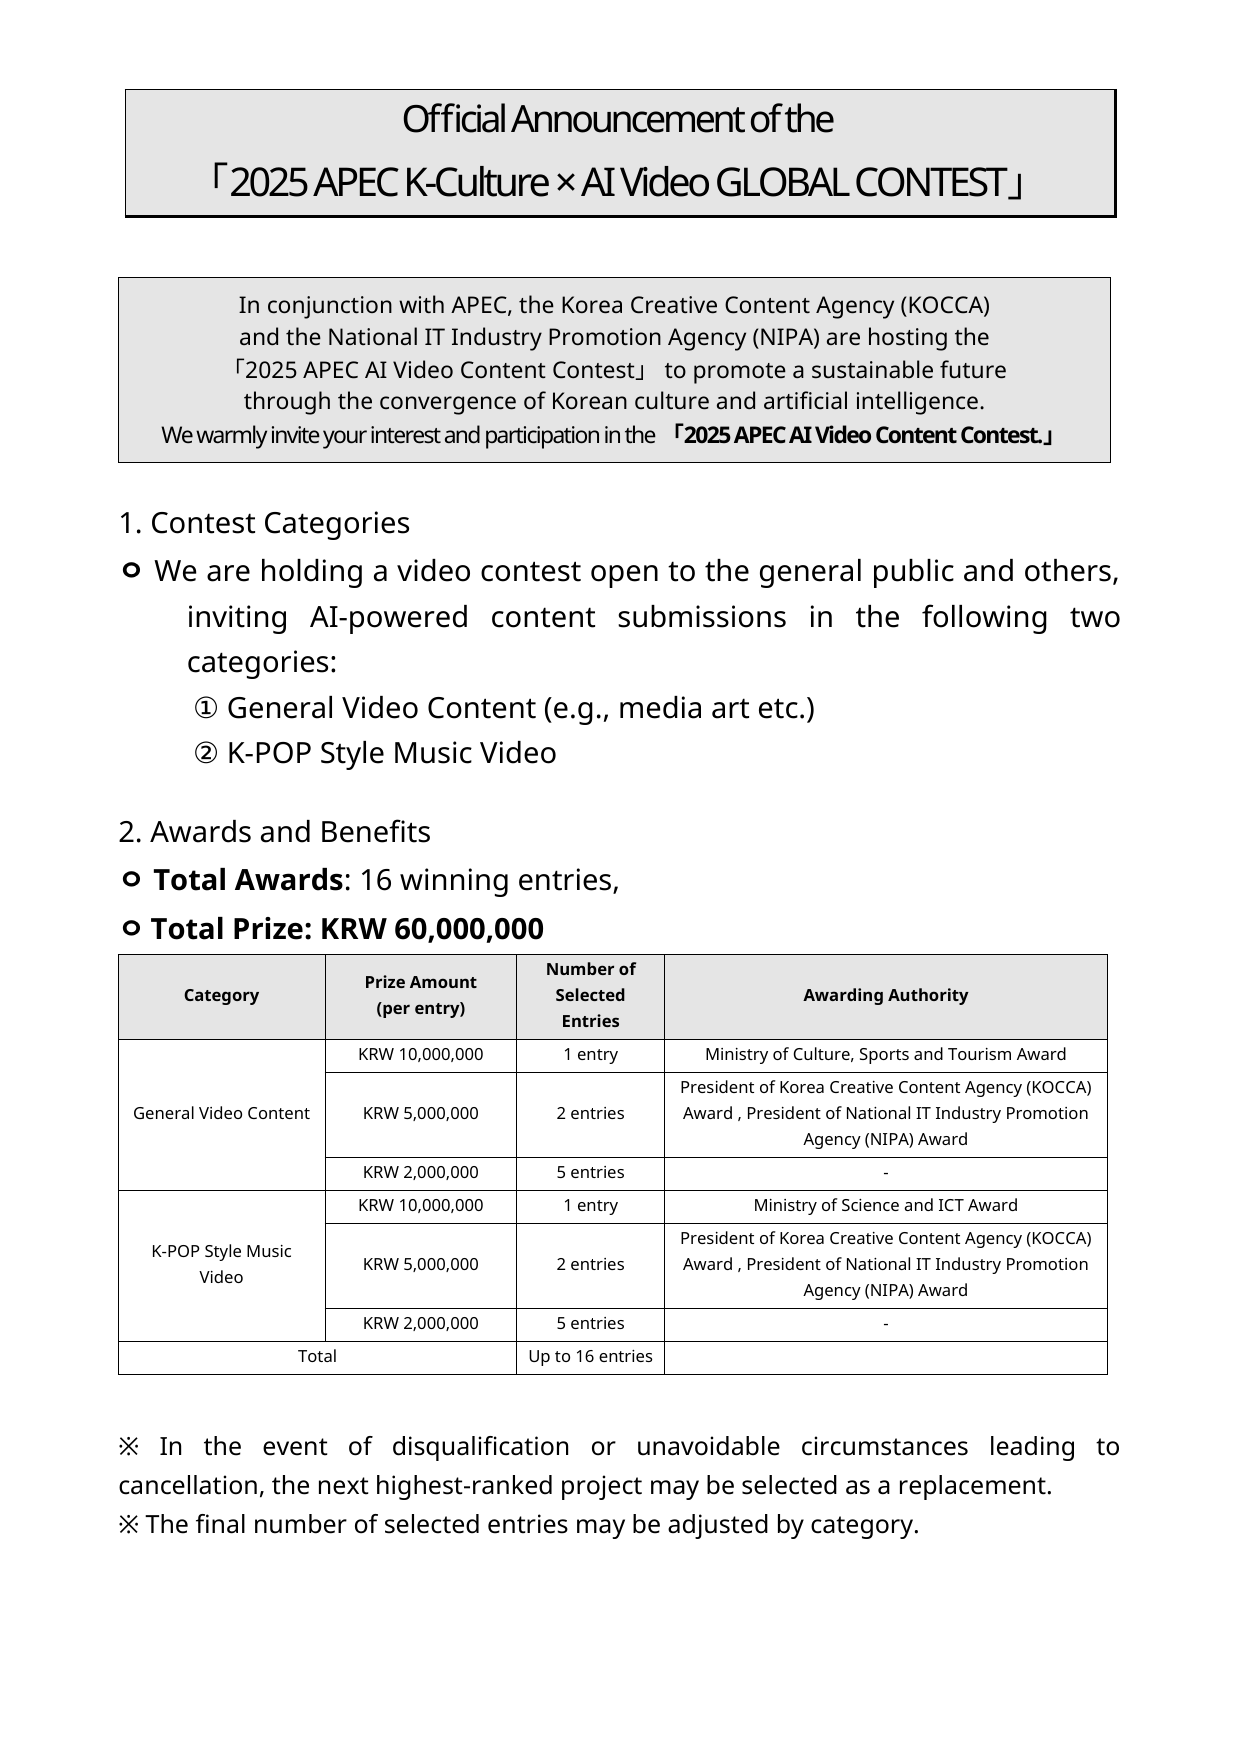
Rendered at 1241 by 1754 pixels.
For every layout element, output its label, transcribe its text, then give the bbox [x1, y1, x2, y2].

table_cell KRW 2,000,000 [326, 1158, 516, 1190]
text ② K-POP Style Music Video [193, 733, 1122, 772]
table_header Official Announcement of the 「2025 APEC K-Culture × AI Video GLOBAL CONTEST」 [126, 90, 1114, 215]
text ㅇ Total Prize: KRW 60,000,000 [118, 905, 1122, 948]
text ㅇ Total Awards: 16 winning entries, [118, 857, 1122, 899]
table_cell 1 entry [517, 1040, 664, 1072]
table_cell K-POP Style Music Video [119, 1191, 325, 1341]
table_cell 1 entry [517, 1191, 664, 1223]
text ※ The final number of selected entries may be adjusted by category. [118, 1507, 1122, 1541]
table_cell President of Korea Creative Content Agency (KOCCA) Award , President of National IT Industry Promotion Agency (NIPA) Award [665, 1224, 1107, 1308]
table_cell KRW 10,000,000 [326, 1040, 516, 1072]
table_cell KRW 5,000,000 [326, 1224, 516, 1308]
table_header Prize Amount (per entry) [326, 955, 516, 1039]
text 1. Contest Categories [118, 502, 1122, 542]
text ① General Video Content (e.g., media art etc.) [193, 687, 1122, 727]
table_cell Total [119, 1342, 516, 1374]
table_cell President of Korea Creative Content Agency (KOCCA) Award , President of National IT Industry Promotion Agency (NIPA) Award [665, 1073, 1107, 1157]
text ※ In the event of disqualification or unavoidable circumstances leading to cancellation, the next highest-ranked project may be selected as a replacement. [118, 1429, 1122, 1502]
table_header Number of Selected Entries [517, 955, 664, 1039]
table_cell General Video Content [119, 1040, 325, 1190]
table_cell 5 entries [517, 1158, 664, 1190]
table_cell KRW 2,000,000 [326, 1309, 516, 1341]
table_cell - [665, 1158, 1107, 1190]
table_cell Ministry of Culture, Sports and Tourism Award [665, 1040, 1107, 1072]
table_header Category [119, 955, 325, 1039]
table_cell 2 entries [517, 1073, 664, 1157]
text ㅇ We are holding a video contest open to the general public and others, inviting AI-powered content submissions in the following two categories: [118, 547, 1122, 681]
table_cell 2 entries [517, 1224, 664, 1308]
table_cell Up to 16 entries [517, 1342, 664, 1374]
table_cell KRW 10,000,000 [326, 1191, 516, 1223]
table_cell [665, 1342, 1107, 1374]
table_cell KRW 5,000,000 [326, 1073, 516, 1157]
table_header In conjunction with APEC, the Korea Creative Content Agency (KOCCA) and the National IT Industry Promotion Agency (NIPA) are hosting the 「2025 APEC AI Video Content Contest」 to promote a sustainable future through the convergence of Korean culture and artificial intelligence. We warmly invite your interest and participation in the 「2025 APEC AI Video Content Contest.」 [119, 278, 1110, 462]
table_header Awarding Authority [665, 955, 1107, 1039]
table_cell - [665, 1309, 1107, 1341]
text 2. Awards and Benefits [118, 811, 1122, 851]
table_cell Ministry of Science and ICT Award [665, 1191, 1107, 1223]
table_cell 5 entries [517, 1309, 664, 1341]
